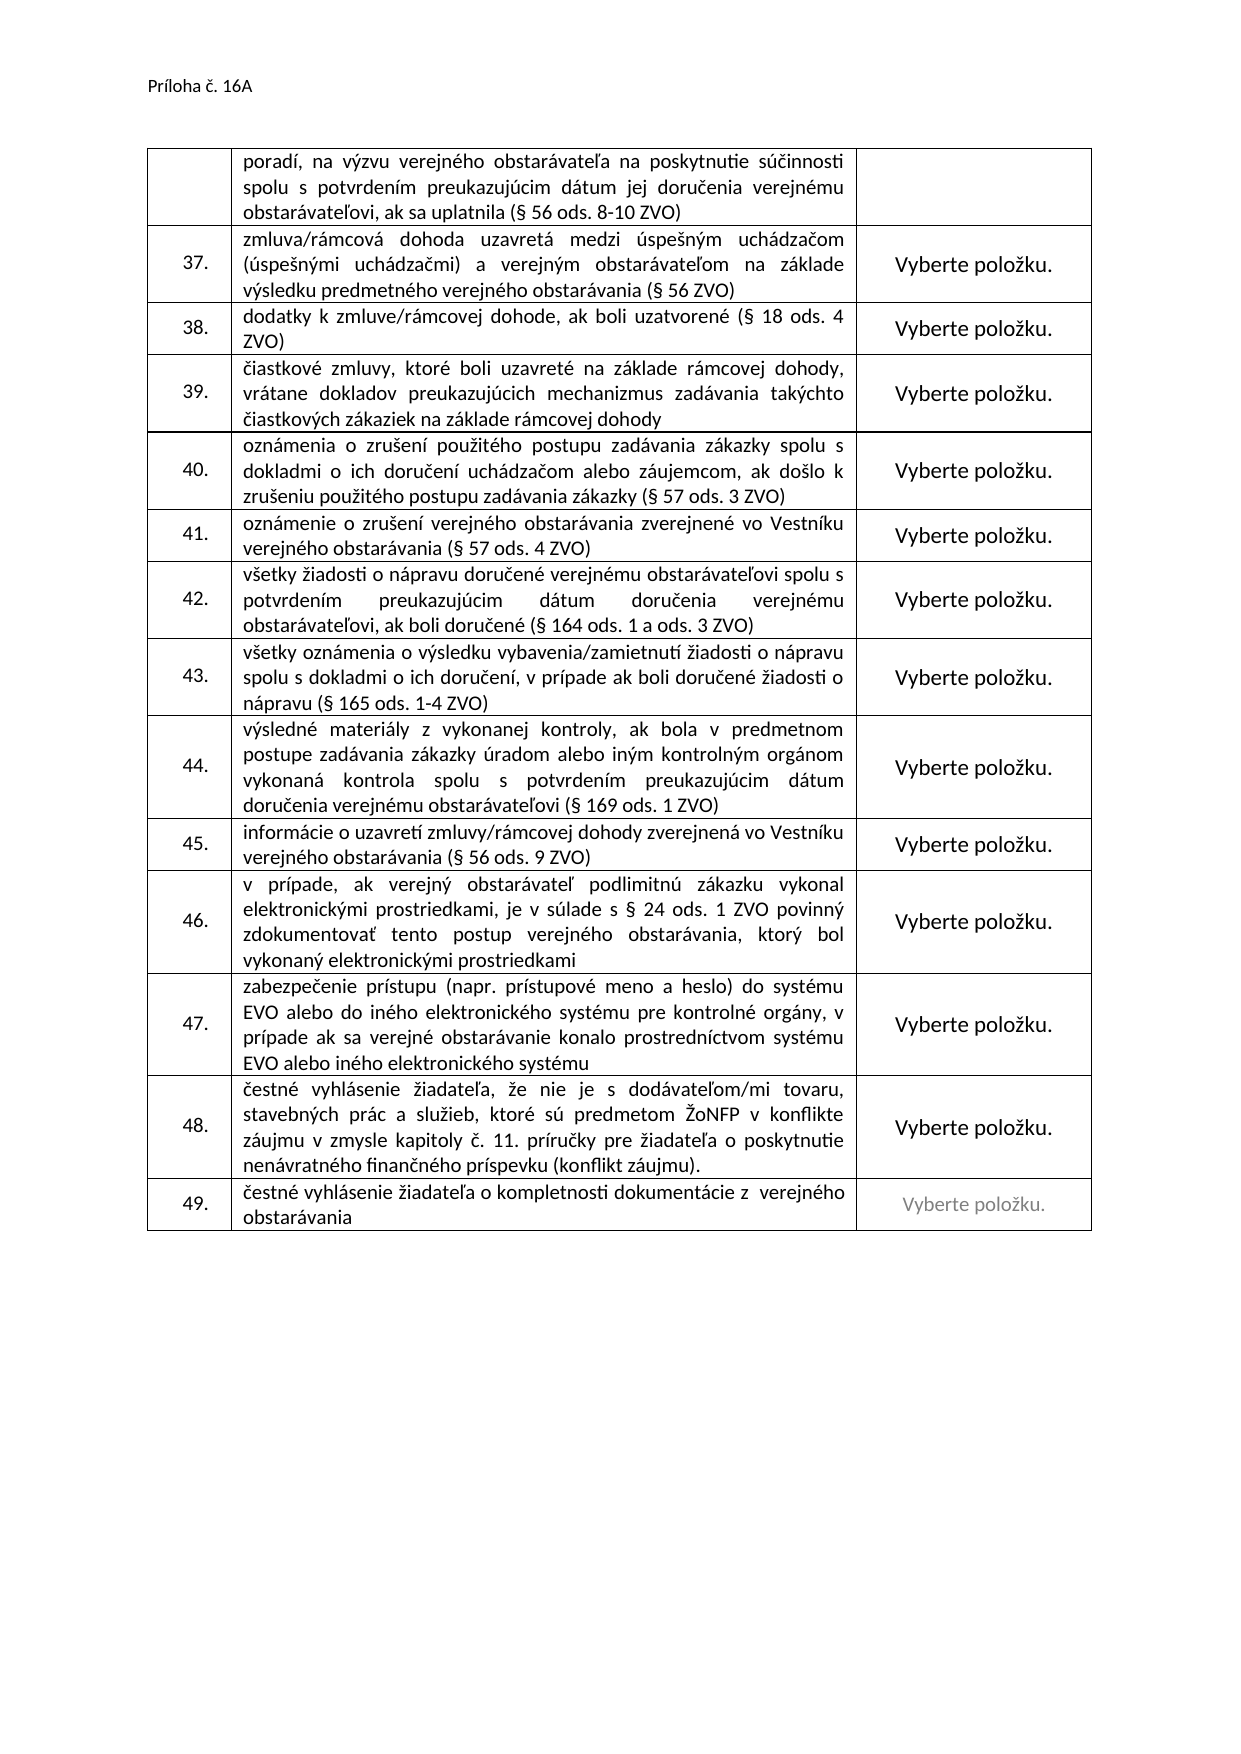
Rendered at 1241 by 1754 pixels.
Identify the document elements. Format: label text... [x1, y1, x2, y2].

table_cell čestné vyhlásenie žiadateľa o kompletnosti dokumentácie z verejného obstarávania [232, 1179, 856, 1230]
table_cell [148, 510, 231, 561]
table_cell [148, 819, 231, 870]
table_cell [148, 149, 231, 225]
table_cell výsledné materiály z vykonanej kontroly, ak bola v predmetnom postupe zadávania zákazky úradom alebo iným kontrolným orgánom vykonaná kontrola spolu s potvrdením preukazujúcim dátum doručenia verejnému obstarávateľovi (§ 169 ods. 1 ZVO) [232, 716, 856, 818]
table_cell [148, 871, 231, 972]
table_cell všetky oznámenia o výsledku vybavenia/zamietnutí žiadosti o nápravu spolu s dokladmi o ich doručení, v prípade ak boli doručené žiadosti o nápravu (§ 165 ods. 1-4 ZVO) [232, 639, 856, 715]
table_cell [148, 355, 231, 431]
table_cell [148, 226, 231, 302]
table_cell zabezpečenie prístupu (napr. prístupové meno a heslo) do systému EVO alebo do iného elektronického systému pre kontrolné orgány, v prípade ak sa verejné obstarávanie konalo prostredníctvom systému EVO alebo iného elektronického systému [232, 974, 856, 1075]
table_cell [148, 1179, 231, 1230]
table_cell oznámenie o zrušení verejného obstarávania zverejnené vo Vestníku verejného obstarávania (§ 57 ods. 4 ZVO) [232, 510, 856, 561]
table_cell [148, 716, 231, 818]
table_cell dodatky k zmluve/rámcovej dohode, ak boli uzatvorené (§ 18 ods. 4 ZVO) [232, 303, 856, 354]
table_cell všetky žiadosti o nápravu doručené verejnému obstarávateľovi spolu s potvrdením preukazujúcim dátum doručenia verejnému obstarávateľovi, ak boli doručené (§ 164 ods. 1 a ods. 3 ZVO) [232, 562, 856, 638]
table_cell [148, 562, 231, 638]
table_cell [148, 433, 231, 509]
table_cell zmluva/rámcová dohoda uzavretá medzi úspešným uchádzačom (úspešnými uchádzačmi) a verejným obstarávateľom na základe výsledku predmetného verejného obstarávania (§ 56 ZVO) [232, 226, 856, 302]
table_cell čestné vyhlásenie žiadateľa, že nie je s dodávateľom/mi tovaru, stavebných prác a služieb, ktoré sú predmetom ŽoNFP v konflikte záujmu v zmysle kapitoly č. 11. príručky pre žiadateľa o poskytnutie nenávratného finančného príspevku (konflikt záujmu). [232, 1076, 856, 1178]
table_cell v prípade, ak verejný obstarávateľ podlimitnú zákazku vykonal elektronickými prostriedkami, je v súlade s § 24 ods. 1 ZVO povinný zdokumentovať tento postup verejného obstarávania, ktorý bol vykonaný elektronickými prostriedkami [232, 871, 856, 972]
table_cell Vyberte položku. [857, 1179, 1091, 1230]
table_cell [148, 303, 231, 354]
table_cell [148, 974, 231, 1075]
table_cell oznámenia o zrušení použitého postupu zadávania zákazky spolu s dokladmi o ich doručení uchádzačom alebo záujemcom, ak došlo k zrušeniu použitého postupu zadávania zákazky (§ 57 ods. 3 ZVO) [232, 433, 856, 509]
table_cell [148, 639, 231, 715]
table_cell informácie o uzavretí zmluvy/rámcovej dohody zverejnená vo Vestníku verejného obstarávania (§ 56 ods. 9 ZVO) [232, 819, 856, 870]
table_cell [148, 1076, 231, 1178]
table_cell čiastkové zmluvy, ktoré boli uzavreté na základe rámcovej dohody, vrátane dokladov preukazujúcich mechanizmus zadávania takýchto čiastkových zákaziek na základe rámcovej dohody [232, 355, 856, 431]
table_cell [232, 149, 856, 225]
